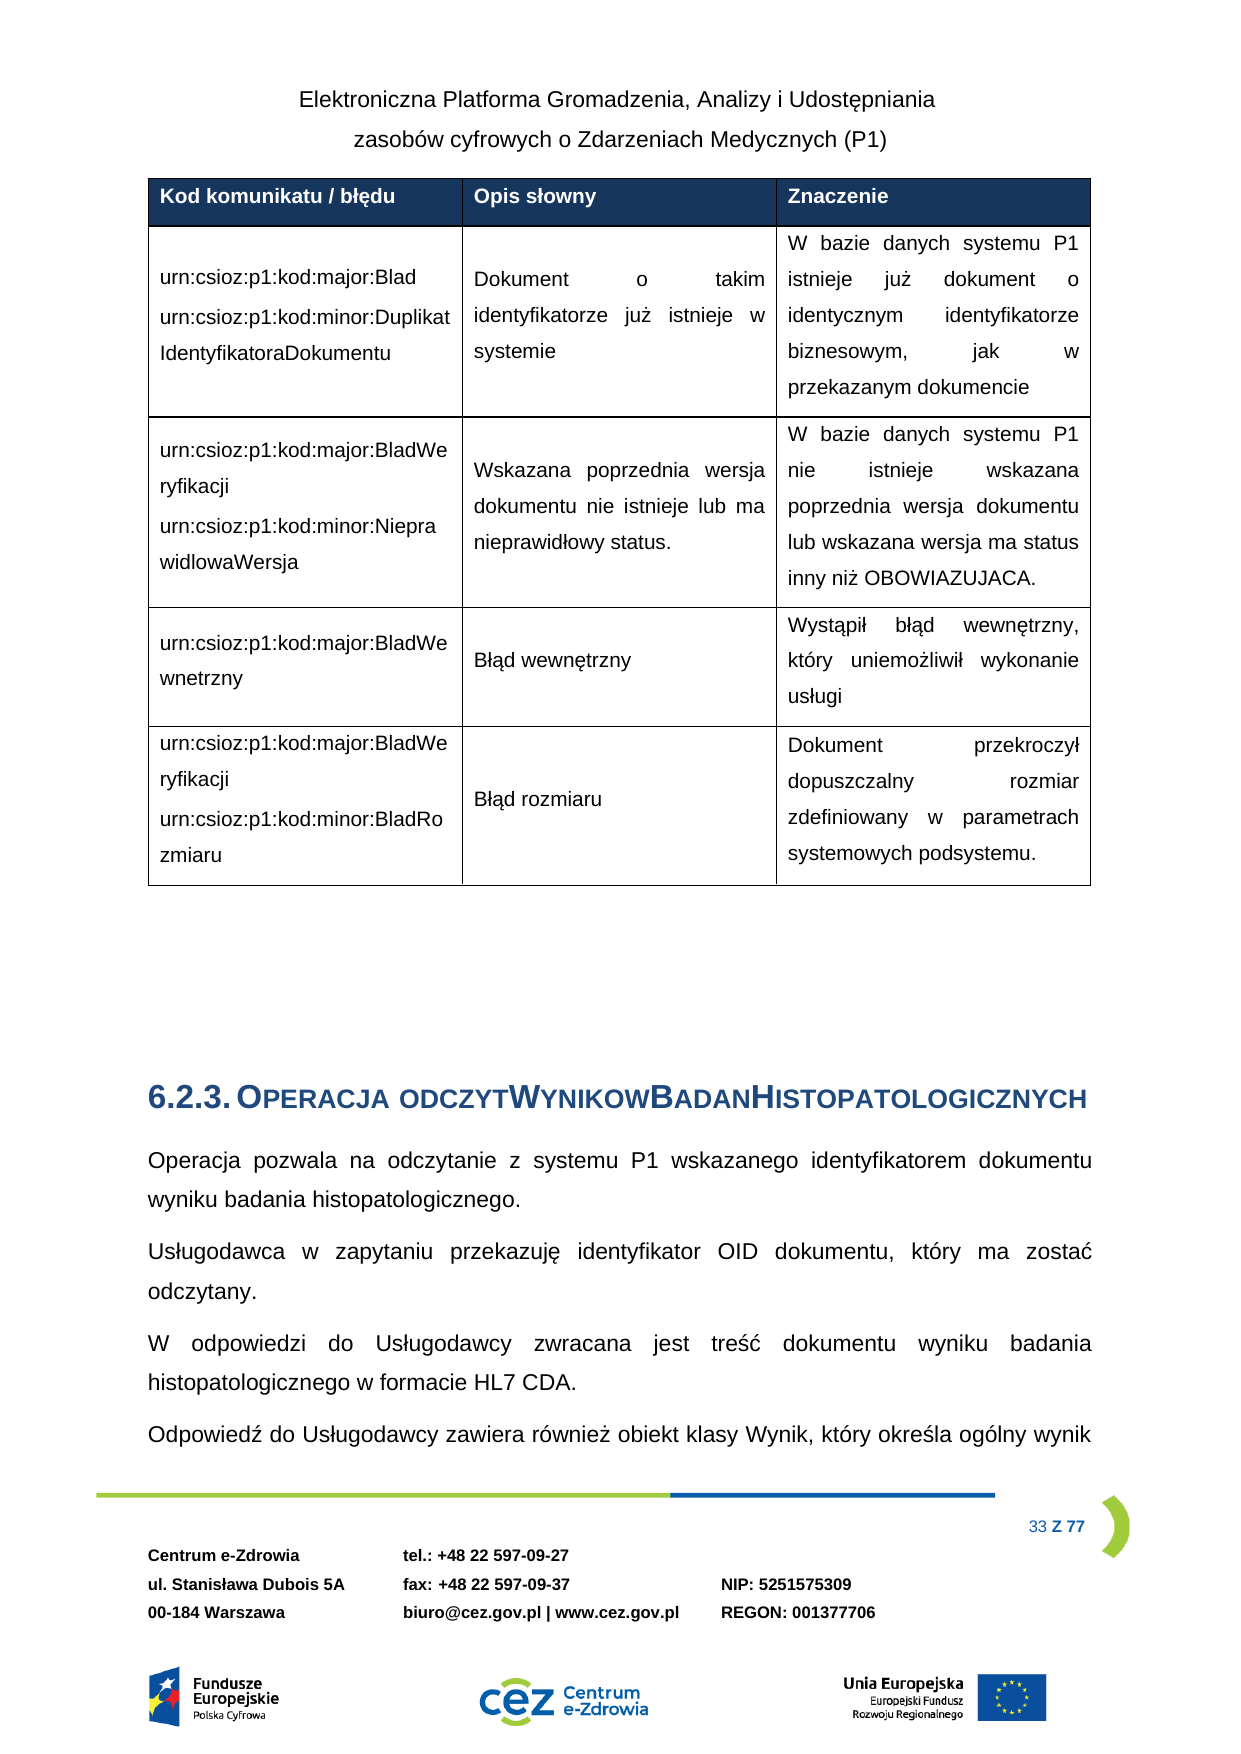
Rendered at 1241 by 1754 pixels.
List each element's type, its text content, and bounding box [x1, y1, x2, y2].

table_cell Błąd rozmiaru [463, 727, 776, 884]
text Usługodawca w zapytaniu przekazuję identyfikator OID dokumentu, który ma zostać odczytany. [148, 1238, 1093, 1304]
table_cell urn:csioz:p1:kod:major:BladWewnetrzny [149, 608, 462, 726]
table_cell urn:csioz:p1:kod:major:BladWeryfikacji urn:csioz:p1:kod:minor:NieprawidlowaWersja [149, 418, 462, 607]
table_header Znaczenie [777, 179, 1090, 225]
table_header Opis słowny [463, 179, 776, 225]
text Odpowiedź do Usługodawcy zawiera również obiekt klasy Wynik, który określa ogólny wynik wykonania operacji odczytu dokumentu. [148, 1421, 1093, 1447]
table_cell W bazie danych systemu P1 istnieje już dokument o identycznym identyfikatorze biznesowym, jak w przekazanym dokumencie [777, 227, 1090, 416]
table_cell Dokument przekroczył dopuszczalny rozmiar zdefiniowany w parametrach systemowych podsystemu. [777, 727, 1090, 884]
table_cell urn:csioz:p1:kod:major:Blad urn:csioz:p1:kod:minor:DuplikatIdentyfikatoraDokumentu [149, 227, 462, 416]
table_header Kod komunikatu / błędu [149, 179, 462, 225]
picture [477, 1678, 649, 1726]
text Operacja odczytWynikowBadanHistopatologicznych [148, 1077, 1093, 1115]
table_cell Wskazana poprzednia wersja dokumentu nie istnieje lub ma nieprawidłowy status. [463, 418, 776, 607]
table_cell W bazie danych systemu P1 nie istnieje wskazana poprzednia wersja dokumentu lub wskazana wersja ma status inny niż OBOWIAZUJACA. [777, 418, 1090, 607]
table_cell Wystąpił błąd wewnętrzny, który uniemożliwił wykonanie usługi [777, 608, 1090, 726]
table_cell Błąd wewnętrzny [463, 608, 776, 726]
text Operacja pozwala na odczytanie z systemu P1 wskazanego identyfikatorem dokumentu wyniku badania histopatologicznego. [148, 1147, 1093, 1213]
text W odpowiedzi do Usługodawcy zwracana jest treść dokumentu wyniku badania histopatologicznego w formacie HL7 CDA. [148, 1330, 1093, 1396]
picture [1101, 1495, 1130, 1558]
picture [835, 1672, 1055, 1722]
table_cell urn:csioz:p1:kod:major:BladWeryfikacji urn:csioz:p1:kod:minor:BladRozmiaru [149, 727, 462, 884]
table_cell Dokument o takim identyfikatorze już istnieje w systemie [463, 227, 776, 416]
picture [142, 1663, 285, 1729]
